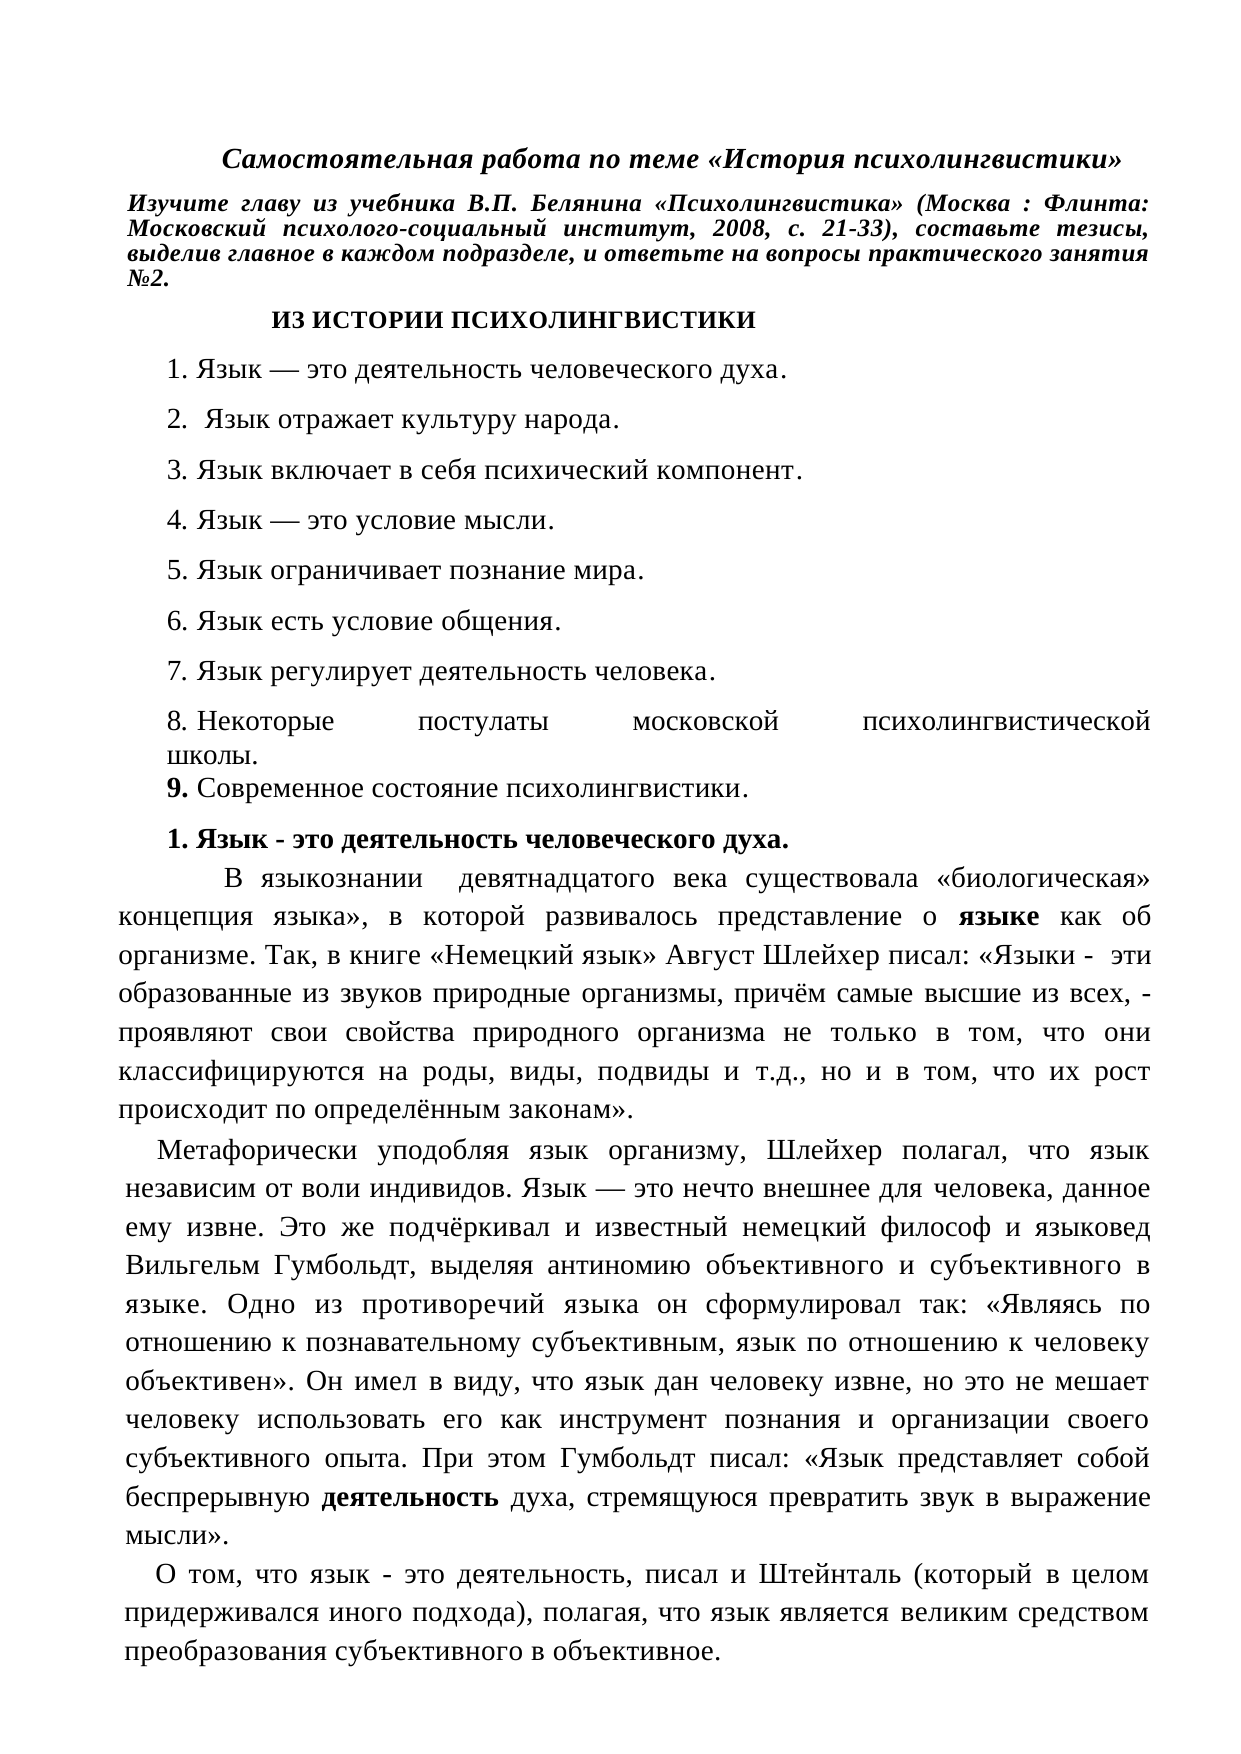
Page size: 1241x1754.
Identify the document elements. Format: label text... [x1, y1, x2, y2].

list Язык включает в себя психический компонент. [167, 452, 1152, 485]
list Некоторые постулаты московской психолингвистической школы. [167, 703, 1152, 770]
list Современное состояние психолингвистики. [167, 770, 1152, 804]
text Самостоятельная работа по теме «История психолингвистики» [127, 149, 1152, 174]
text Метафорически уподобляя язык организму, Шлейхер полагал, что язык независим от воли индивидов. Язык — это нечто внешнее для человека, данное ему извне. Это же подчёркивал и известный немецкий философ и языковед Вильгельм Гумбольдт, выделяя антиномию объективного и субъективного в языке. Одно из противоречий языка он сформулировал так: «Являясь по отношению к познавательному субъективным, язык по отношению к человеку объективен». Он имел в виду, что язык дан человеку извне, но это не мешает человеку использовать его как инструмент познания и организации своего субъективного опыта. При этом Гумбольдт писал: «Язык представляет собой беспрерывную деятельность духа, стремящуюся превратить звук в выражение мысли». [125, 1132, 1151, 1551]
list 1. Язык — это деятельность человеческого духа. [166, 351, 1152, 385]
text О том, что язык - это деятельность, писал и Штейнталь (который в целом придерживался иного подхода), полагая, что язык является великим средством преобразования субъективного в объективное. [124, 1556, 1149, 1666]
text ИЗ ИСТОРИИ ПСИХОЛИНГВИСТИКИ [127, 309, 1152, 334]
text Изучите главу из учебника В.П. Белянина «Психолингвистика» (Москва : Флинта: Московский психолого-социальный институт, 2008, с. 21-33), составьте тезисы, выделив главное в каждом подразделе, и ответьте на вопросы практического занятия №2. [127, 191, 1152, 291]
list Язык регулирует деятельность человека. [167, 653, 1152, 687]
text 1. Язык - это деятельность человеческого духа. [167, 821, 1152, 855]
list Язык — это условие мысли. [167, 502, 1152, 536]
list Язык ограничивает познание мира. [167, 552, 1152, 586]
list Язык отражает культуру народа. [167, 401, 1152, 435]
list Язык есть условие общения. [167, 603, 1152, 636]
text В языкознании девятнадцатого века существовала «биологическая» концепция языка», в которой развивалось представление о языке как об организме. Так, в книге «Немецкий язык» Август Шлейхер писал: «Языки - эти образованные из звуков природные организмы, причём самые высшие из всех, -проявляют свои свойства природного организма не только в том, что они классифицируются на роды, виды, подвиды и т.д., но и в том, что их рост происходит по определённым законам». [118, 860, 1152, 1125]
